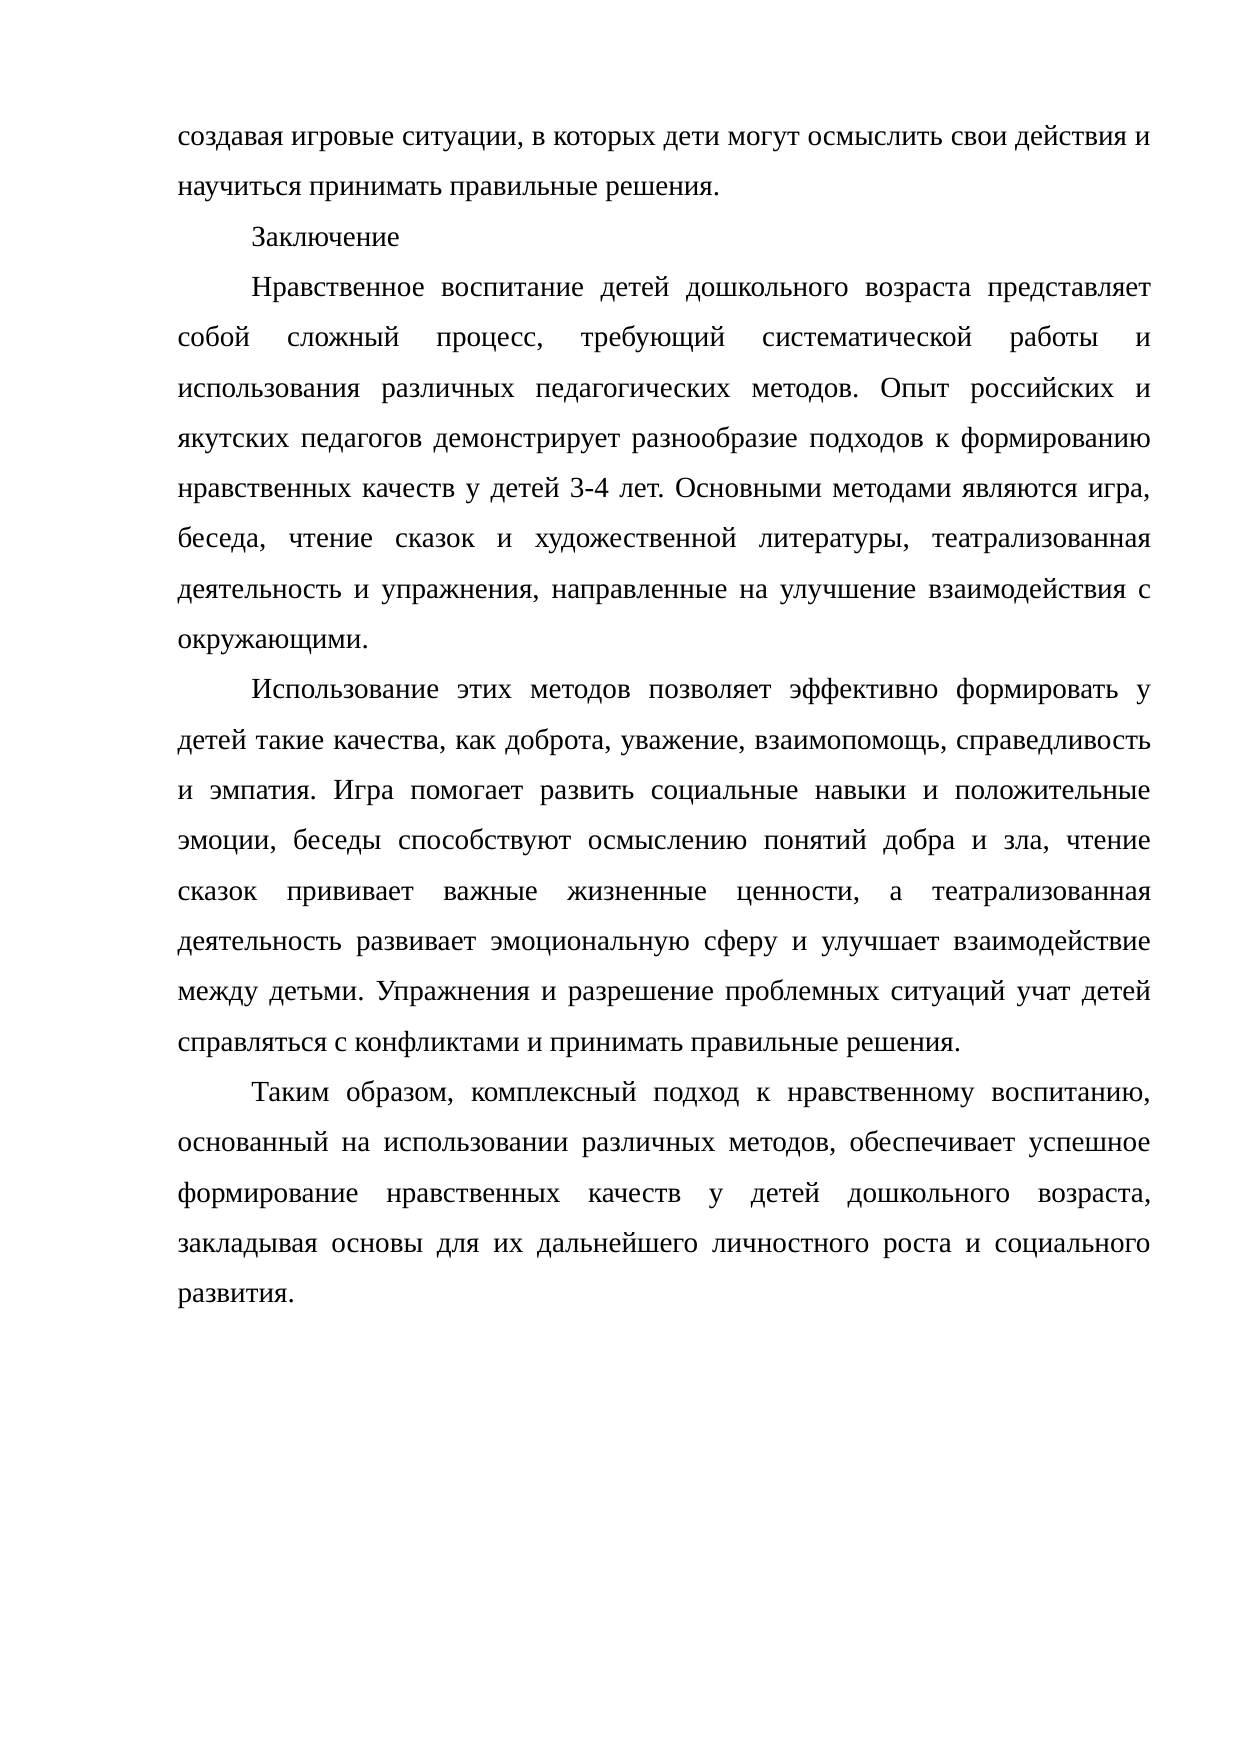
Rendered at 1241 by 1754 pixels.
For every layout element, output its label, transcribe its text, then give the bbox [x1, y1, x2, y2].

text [177, 118, 1152, 202]
text Таким образом, комплексный подход к нравственному воспитанию, основанный на использовании различных методов, обеспечивает успешное формирование нравственных качеств у детей дошкольного возраста, закладывая основы для их дальнейшего личностного роста и социального развития. [177, 1074, 1152, 1309]
text Заключение [177, 219, 1152, 252]
text Использование этих методов позволяет эффективно формировать у детей такие качества, как доброта, уважение, взаимопомощь, справедливость и эмпатия. Игра помогает развить социальные навыки и положительные эмоции, беседы способствуют осмыслению понятий добра и зла, чтение сказок прививает важные жизненные ценности, а театрализованная деятельность развивает эмоциональную сферу и улучшает взаимодействие между детьми. Упражнения и разрешение проблемных ситуаций учат детей справляться с конфликтами и принимать правильные решения. [177, 672, 1152, 1057]
text Нравственное воспитание детей дошкольного возраста представляет собой сложный процесс, требующий систематической работы и использования различных педагогических методов. Опыт российских и якутских педагогов демонстрирует разнообразие подходов к формированию нравственных качеств у детей 3-4 лет. Основными методами являются игра, беседа, чтение сказок и художественной литературы, театрализованная деятельность и упражнения, направленные на улучшение взаимодействия с окружающими. [177, 269, 1152, 655]
